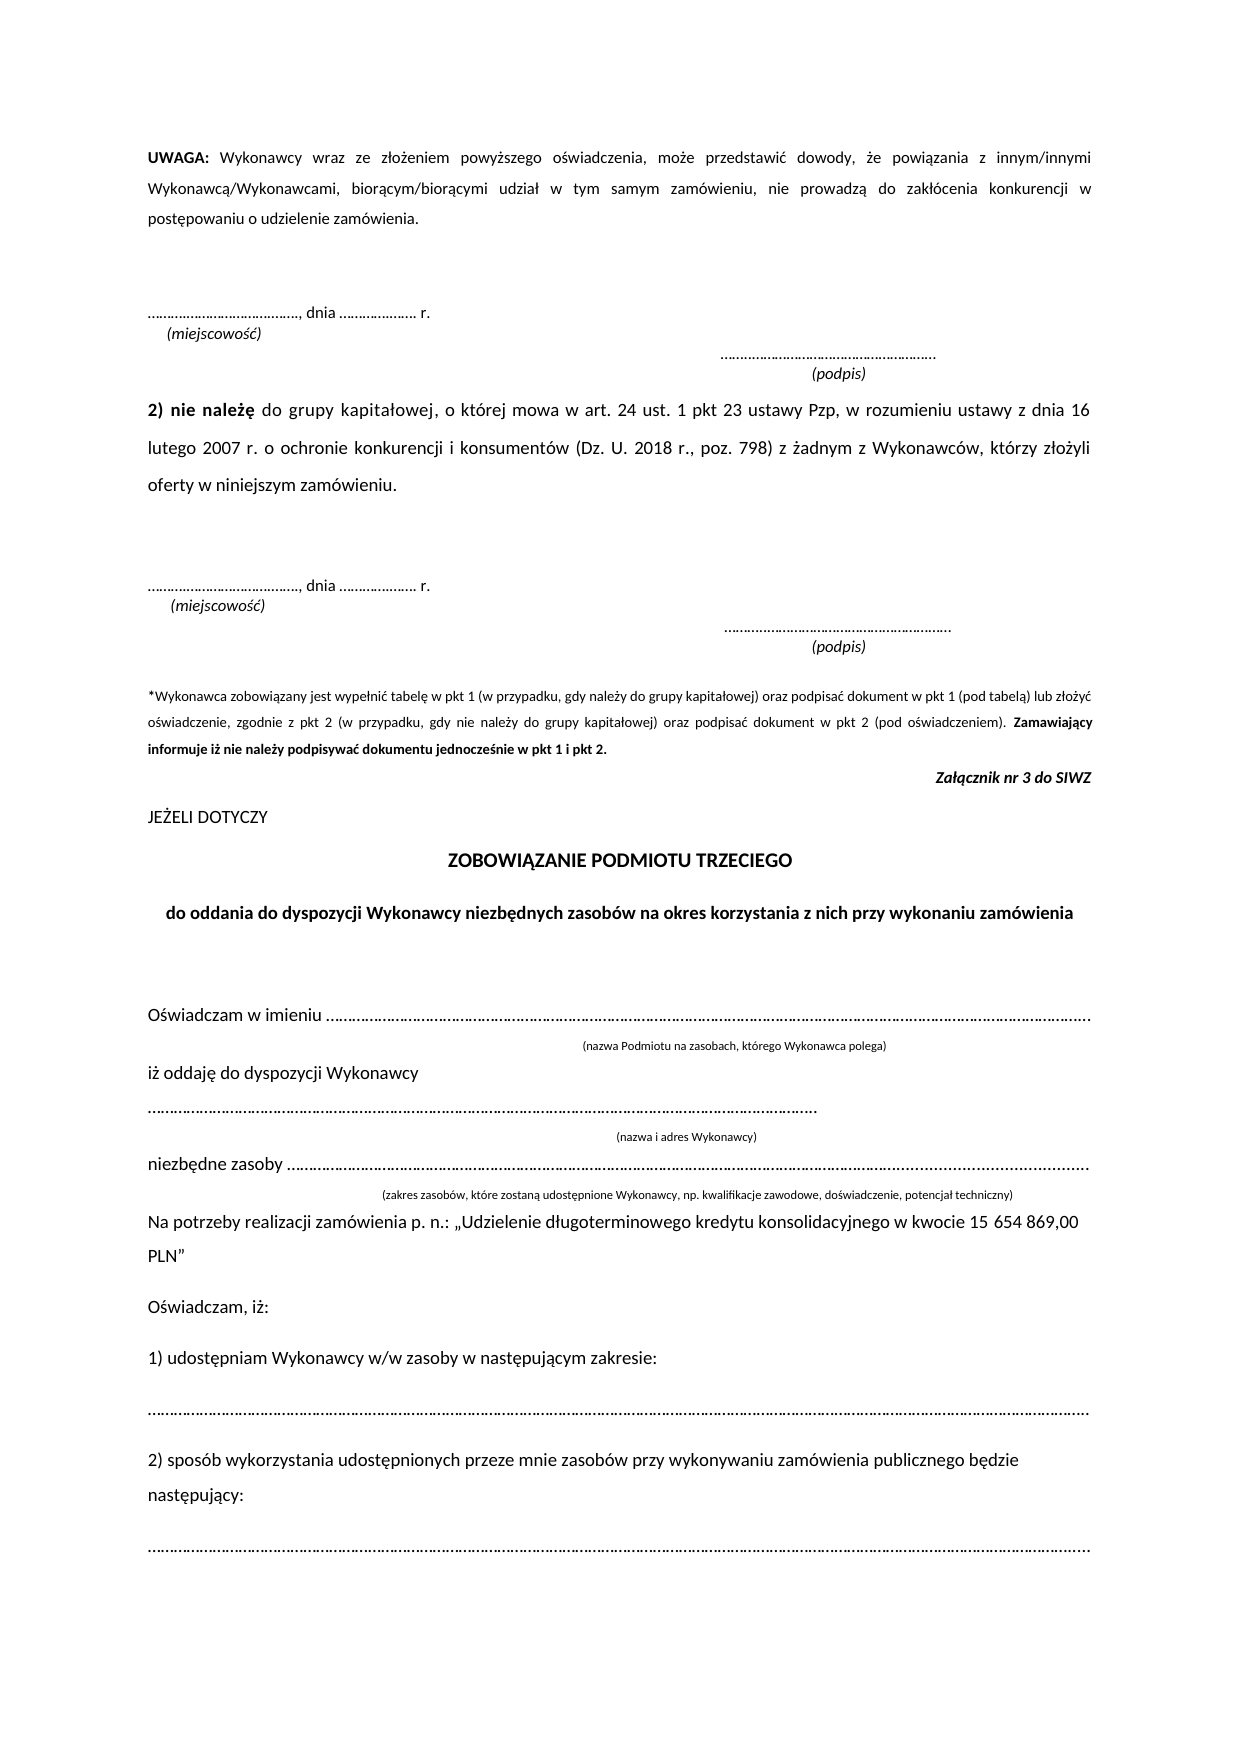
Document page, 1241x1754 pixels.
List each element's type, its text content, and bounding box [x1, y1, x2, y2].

text Załącznik nr 3 do SIWZ [148, 767, 1093, 787]
text niezbędne zasoby ……………………………………………………………………………………………………………………………......................................... [148, 1153, 1093, 1176]
text *Wykonawca zobowiązany jest wypełnić tabelę w pkt 1 (w przypadku, gdy należy do grupy kapitałowej) oraz podpisać dokument w pkt 1 (pod tabelą) lub złożyć oświadczenie, zgodnie z pkt 2 (w przypadku, gdy nie należy do grupy kapitałowej) oraz podpisać dokument w pkt 2 (pod oświadczeniem). Zamawiający informuje iż nie należy podpisywać dokumentu jednocześnie w pkt 1 i pkt 2. [148, 687, 1093, 758]
text 2) sposób wykorzystania udostępnionych przeze mnie zasobów przy wykonywaniu zamówienia publicznego będzie następujący: [148, 1448, 1093, 1506]
text Oświadczam w imieniu …………………………………………………………………………………………………………………………………………………………... [148, 1004, 1093, 1027]
text (nazwa i adres Wykonawcy) [148, 1130, 1093, 1145]
text ……….………………….……., dnia ………….……. r. [148, 303, 1093, 323]
text (miejscowość) [148, 323, 1093, 343]
text 1) udostępniam Wykonawcy w/w zasoby w następującym zakresie: [148, 1346, 1093, 1369]
text iż oddaję do dyspozycji Wykonawcy ……………………………………………………………………………………………………………………………………….. [148, 1061, 1093, 1118]
text (zakres zasobów, które zostaną udostępnione Wykonawcy, np. kwalifikacje zawodowe, doświadczenie, potencjał techniczny) [148, 1187, 1093, 1202]
text Oświadczam, iż: [148, 1295, 1093, 1318]
text ……………………………………………………………………………………………………………………………………………………………………………………………….. [148, 1397, 1093, 1420]
text ……….………………….……., dnia ………….……. r. [148, 575, 1093, 596]
text JEŻELI DOTYCZY [148, 805, 1093, 828]
text do oddania do dyspozycji Wykonawcy niezbędnych zasobów na okres korzystania z nich przy wykonaniu zamówienia [148, 902, 1093, 924]
text (podpis) [738, 636, 1093, 656]
text ………..………………………………………… [148, 616, 1093, 636]
text Na potrzeby realizacji zamówienia p. n.: „Udzielenie długoterminowego kredytu konsolidacyjnego w kwocie 15 654 869,00 PLN” [148, 1210, 1093, 1267]
text ……………………………………………………………………………………………………………………………………………………………………………………………..... [148, 1534, 1093, 1557]
text (miejscowość) [148, 596, 1093, 616]
text ……..………………………………………… [148, 343, 1093, 363]
text (nazwa Podmiotu na zasobach, którego Wykonawca polega) [148, 1038, 1093, 1053]
text (podpis) [738, 363, 1093, 384]
text UWAGA: Wykonawcy wraz ze złożeniem powyższego oświadczenia, może przedstawić dowody, że powiązania z innym/innymi Wykonawcą/Wykonawcami, biorącym/biorącymi udział w tym samym zamówieniu, nie prowadzą do zakłócenia konkurencji w postępowaniu o udzielenie zamówienia. [148, 148, 1093, 229]
text 2) nie należę do grupy kapitałowej, o której mowa w art. 24 ust. 1 pkt 23 ustawy Pzp, w rozumieniu ustawy z dnia 16 lutego 2007 r. o ochronie konkurencji i konsumentów (Dz. U. 2018 r., poz. 798) z żadnym z Wykonawców, którzy złożyli oferty w niniejszym zamówieniu. [148, 384, 1093, 496]
text ZOBOWIĄZANIE PODMIOTU TRZECIEGO [148, 847, 1093, 872]
